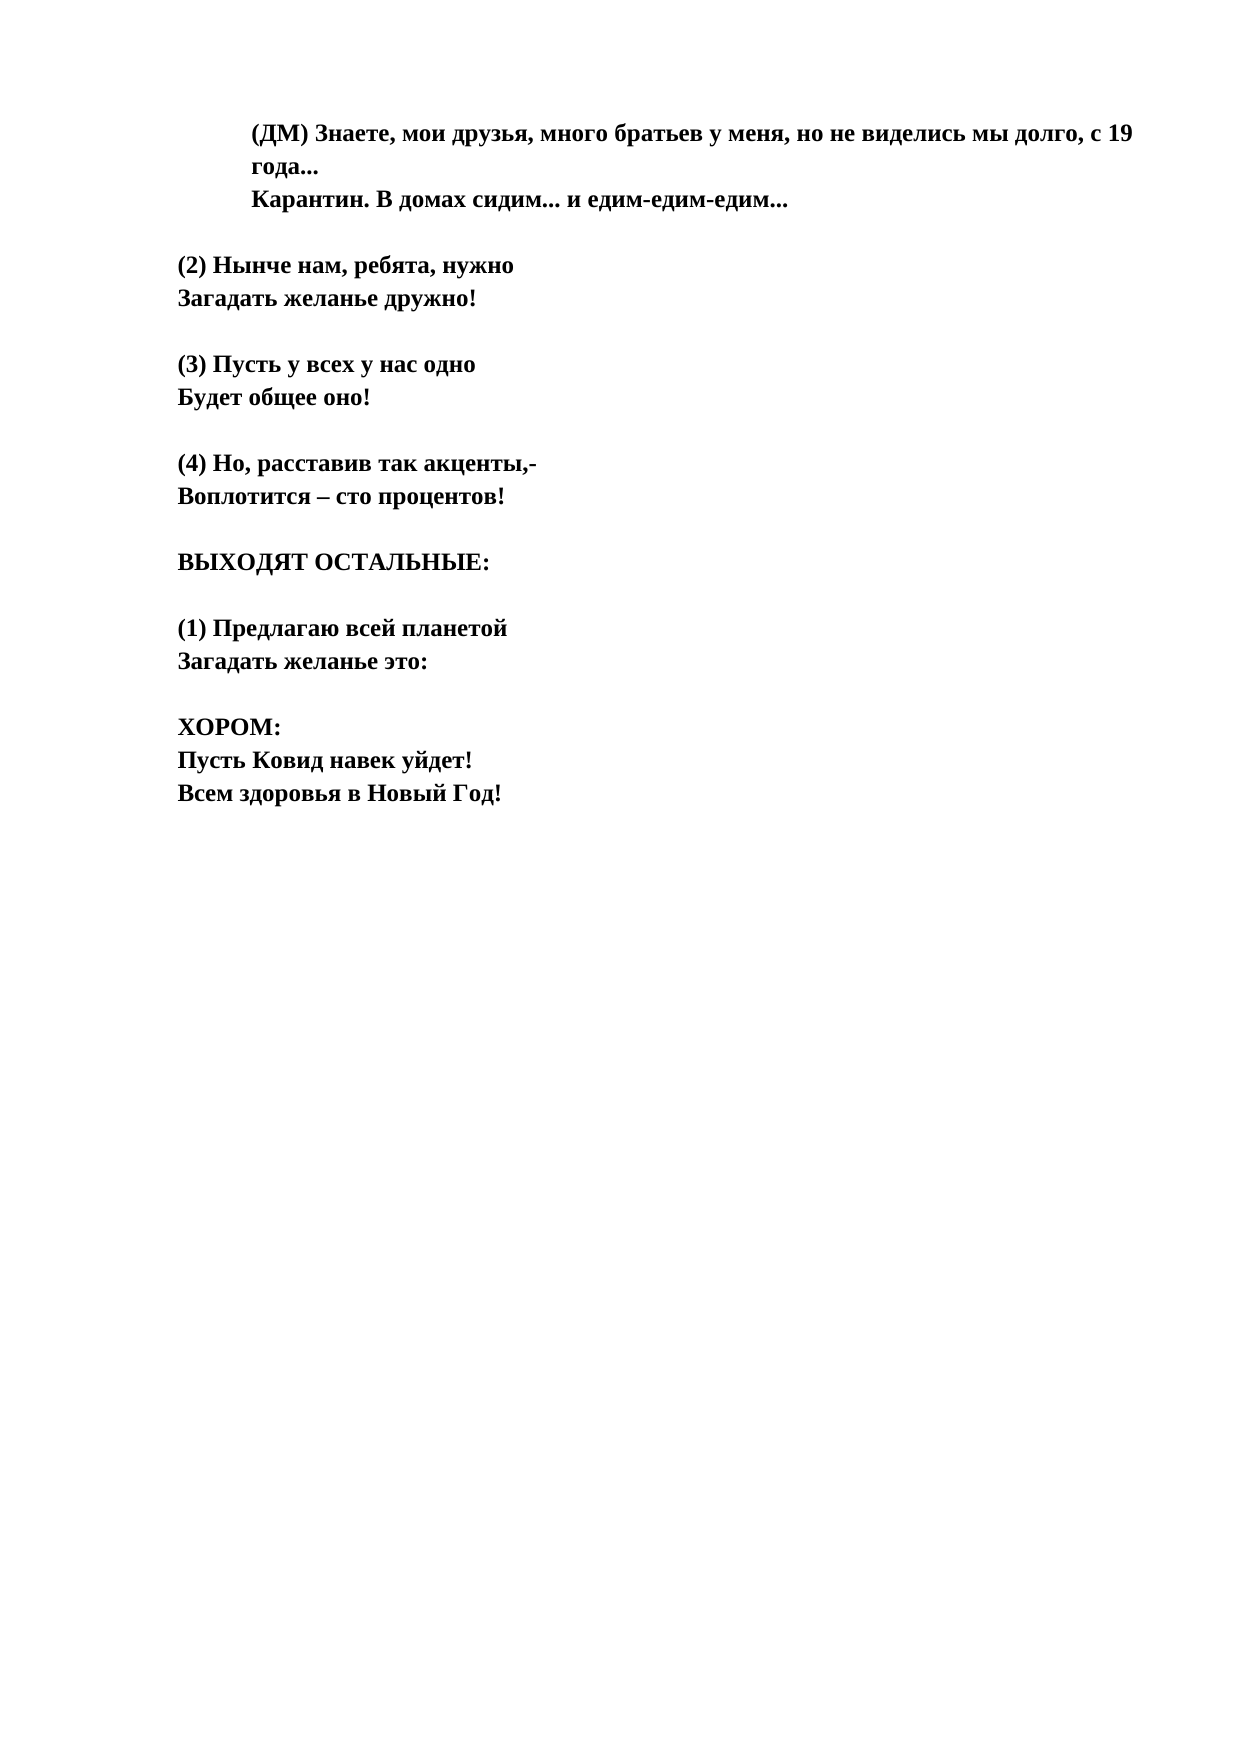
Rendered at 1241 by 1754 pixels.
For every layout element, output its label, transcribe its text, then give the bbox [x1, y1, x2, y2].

text Карантин. В домах сидим... и едим-едим-едим... [177, 184, 1152, 213]
text Будет общее оно! [177, 382, 1152, 411]
text (ДМ) Знаете, мои друзья, много братьев у меня, но не виделись мы долго, с 19 года... [251, 118, 1152, 180]
text Пусть Ковид навек уйдет! [177, 746, 1152, 774]
text ХОРОМ: [177, 712, 1152, 741]
text Всем здоровья в Новый Год! [177, 778, 1152, 807]
text (4) Но, расставив так акценты,- [177, 448, 1152, 477]
text Воплотится – сто процентов! [177, 481, 1152, 510]
text (1) Предлагаю всей планетой [177, 613, 1152, 642]
text (2) Нынче нам, ребята, нужно [177, 250, 1152, 279]
text (3) Пусть у всех у нас одно [177, 349, 1152, 378]
text ВЫХОДЯТ ОСТАЛЬНЫЕ: [177, 547, 1152, 576]
text Загадать желанье это: [177, 646, 1152, 675]
text Загадать желанье дружно! [177, 283, 1152, 312]
